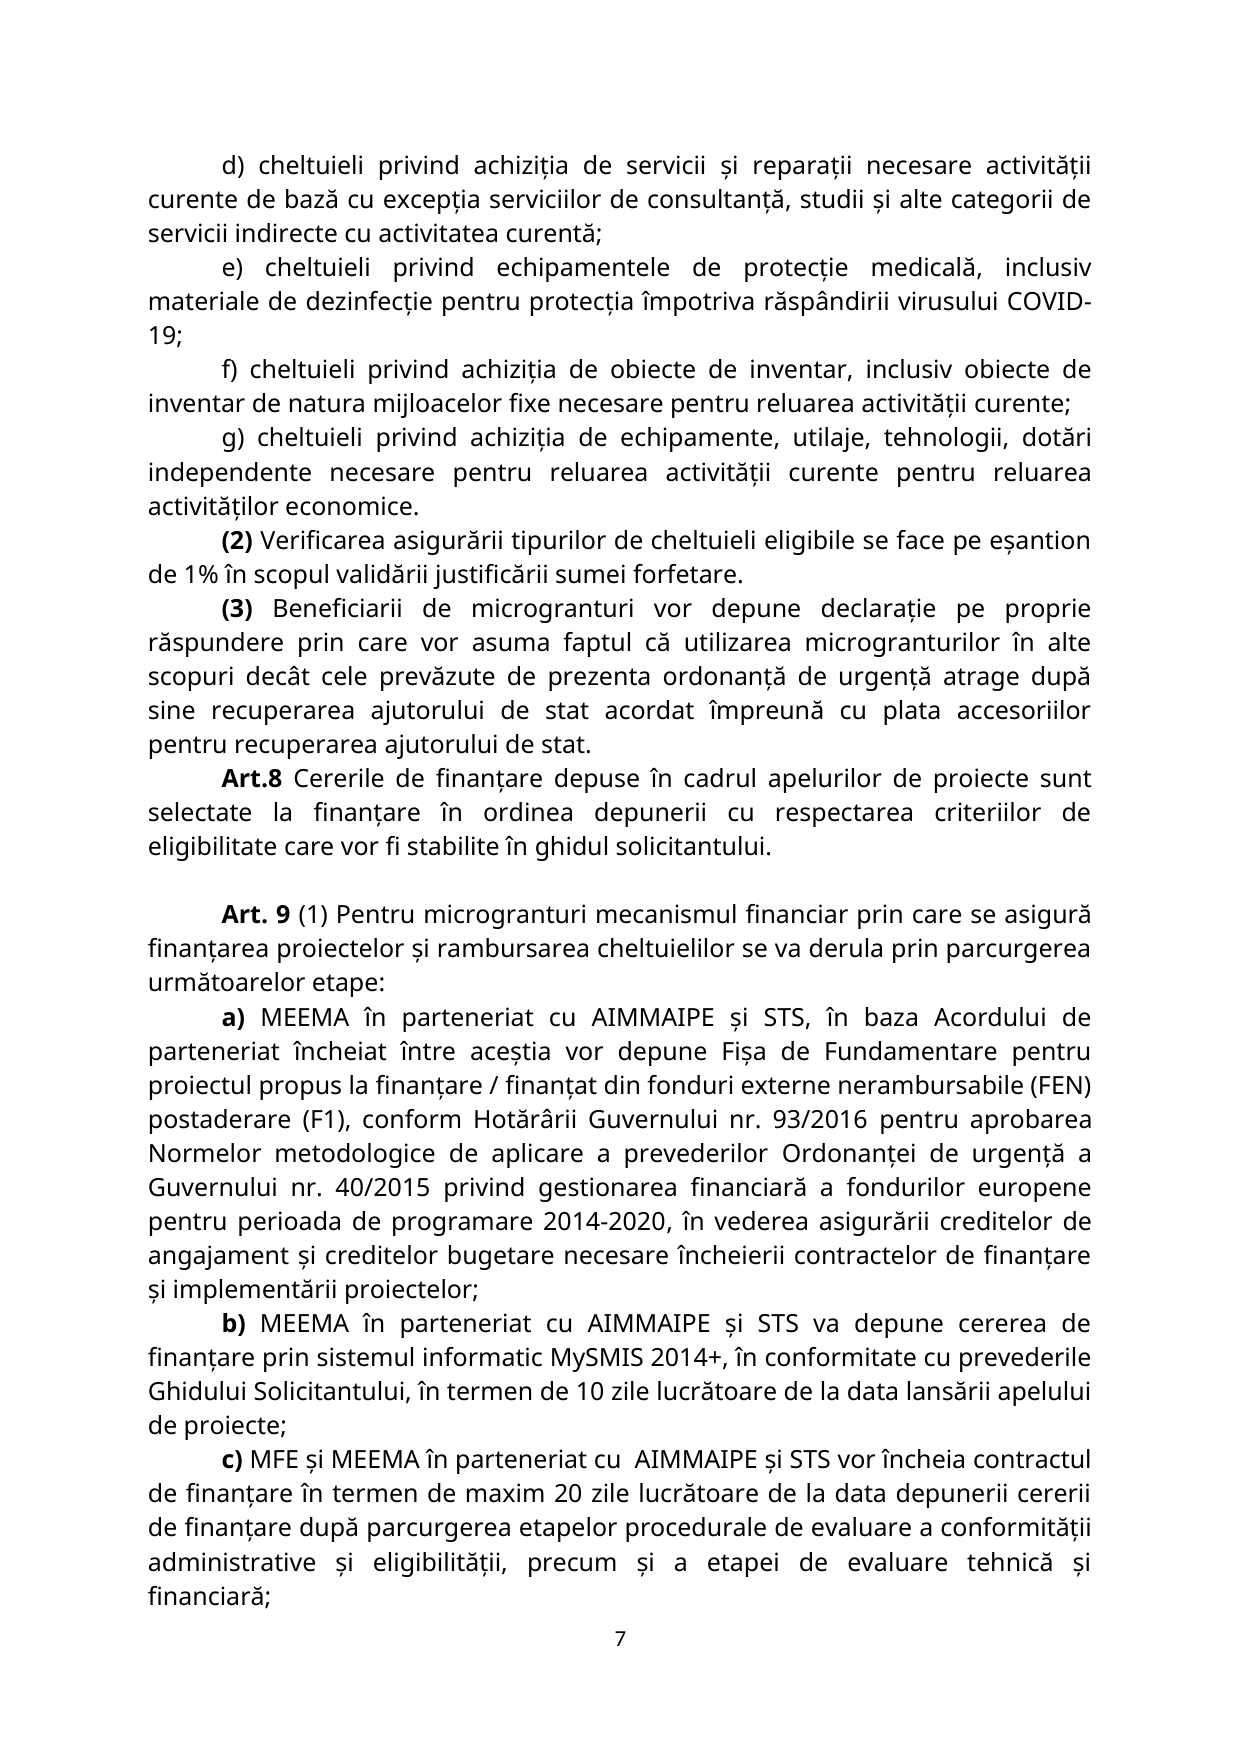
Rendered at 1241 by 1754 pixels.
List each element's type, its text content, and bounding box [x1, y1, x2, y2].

text a) MEEMA în parteneriat cu AIMMAIPE și STS, în baza Acordului de parteneriat încheiat între aceștia vor depune Fișa de Fundamentare pentru proiectul propus la finanțare / finanțat din fonduri externe nerambursabile (FEN) postaderare (F1), conform Hotărârii Guvernului nr. 93/2016 pentru aprobarea Normelor metodologice de aplicare a prevederilor Ordonanței de urgență a Guvernului nr. 40/2015 privind gestionarea financiară a fondurilor europene pentru perioada de programare 2014-2020, în vederea asigurării creditelor de angajament și creditelor bugetare necesare încheierii contractelor de finanțare și implementării proiectelor; [148, 999, 1093, 1306]
text Art.8 Cererile de finanțare depuse în cadrul apelurilor de proiecte sunt selectate la finanțare în ordinea depunerii cu respectarea criteriilor de eligibilitate care vor fi stabilite în ghidul solicitantului. [148, 761, 1093, 863]
text e) cheltuieli privind echipamentele de protecție medicală, inclusiv materiale de dezinfecție pentru protecția împotriva răspândirii virusului COVID-19; [148, 250, 1093, 352]
text g) cheltuieli privind achiziția de echipamente, utilaje, tehnologii, dotări independente necesare pentru reluarea activității curente pentru reluarea activităților economice. [148, 420, 1093, 522]
text d) cheltuieli privind achiziția de servicii și reparații necesare activității curente de bază cu excepția serviciilor de consultanță, studii și alte categorii de servicii indirecte cu activitatea curentă; [148, 148, 1093, 250]
text b) MEEMA în parteneriat cu AIMMAIPE și STS va depune cererea de finanțare prin sistemul informatic MySMIS 2014+, în conformitate cu prevederile Ghidului Solicitantului, în termen de 10 zile lucrătoare de la data lansării apelului de proiecte; [148, 1306, 1093, 1442]
text (3) Beneficiarii de microgranturi vor depune declarație pe proprie răspundere prin care vor asuma faptul că utilizarea microgranturilor în alte scopuri decât cele prevăzute de prezenta ordonanță de urgență atrage după sine recuperarea ajutorului de stat acordat împreună cu plata accesoriilor pentru recuperarea ajutorului de stat. [148, 590, 1093, 761]
text Art. 9 (1) Pentru microgranturi mecanismul financiar prin care se asigură finanțarea proiectelor și rambursarea cheltuielilor se va derula prin parcurgerea următoarelor etape: [148, 897, 1093, 999]
text (2) Verificarea asigurării tipurilor de cheltuieli eligibile se face pe eșantion de 1% în scopul validării justificării sumei forfetare. [148, 522, 1093, 590]
text f) cheltuieli privind achiziția de obiecte de inventar, inclusiv obiecte de inventar de natura mijloacelor fixe necesare pentru reluarea activității curente; [148, 352, 1093, 420]
text c) MFE și MEEMA în parteneriat cu AIMMAIPE și STS vor încheia contractul de finanțare în termen de maxim 20 zile lucrătoare de la data depunerii cererii de finanțare după parcurgerea etapelor procedurale de evaluare a conformității administrative și eligibilității, precum și a etapei de evaluare tehnică și financiară; [148, 1442, 1093, 1612]
